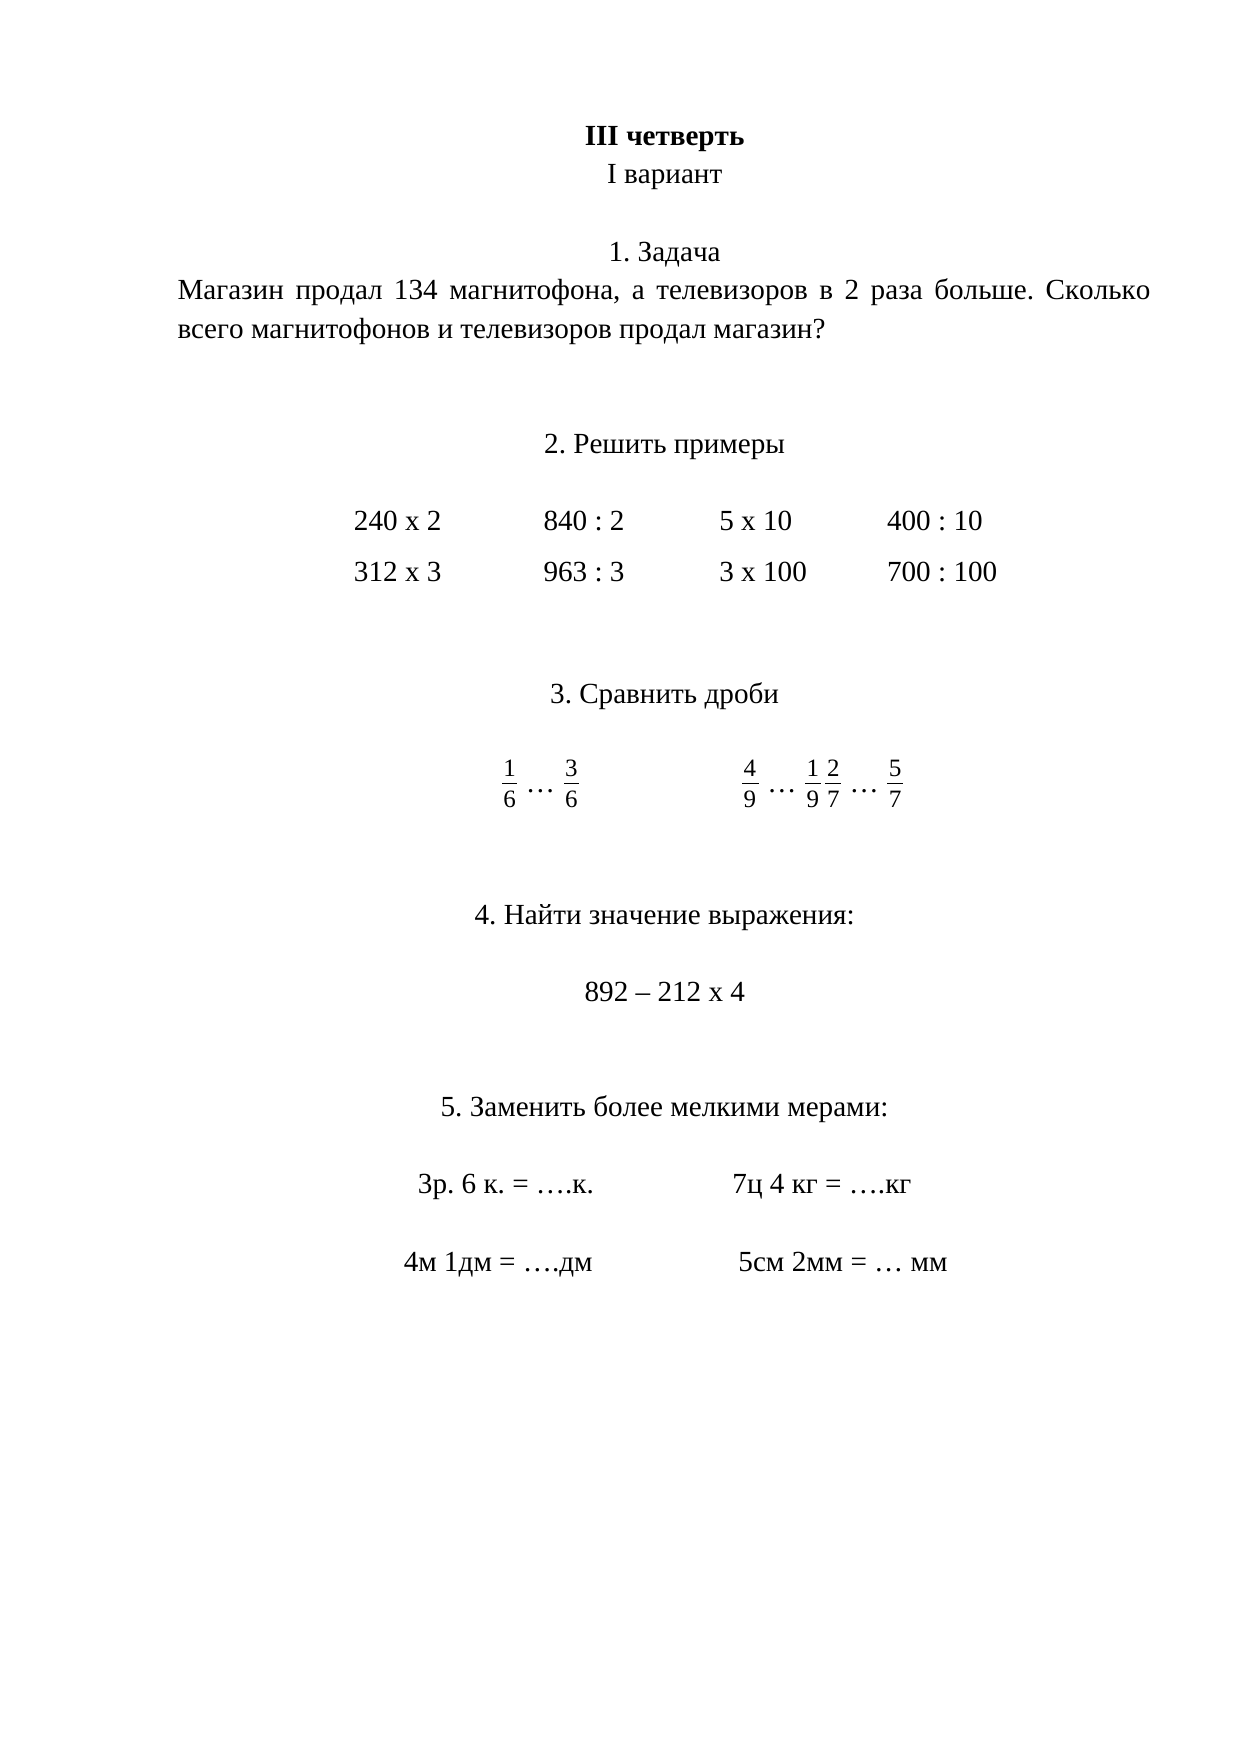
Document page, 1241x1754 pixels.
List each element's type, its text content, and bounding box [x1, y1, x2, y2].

text 1. Задача [177, 234, 1152, 267]
text 240 х 2 840 : 2 5 х 10 400 : 10 [177, 503, 1152, 537]
text 4м 1дм = ….дм 5см 2мм = … мм [177, 1244, 1152, 1277]
text 312 х 3 963 : 3 3 х 100 700 : 100 [177, 554, 1152, 588]
text 4. Найти значение выражения: [177, 897, 1152, 930]
text I вариант [177, 157, 1152, 190]
text … … … [252, 753, 1152, 815]
text 892 – 212 х 4 [177, 974, 1152, 1007]
text III четверть [177, 118, 1152, 152]
text 3р. 6 к. = ….к. 7ц 4 кг = ….кг [177, 1167, 1152, 1200]
text 3. Сравнить дроби [177, 676, 1152, 710]
text 5. Заменить более мелкими мерами: [177, 1089, 1152, 1123]
text 2. Решить примеры [177, 426, 1152, 460]
text Магазин продал 134 магнитофона, а телевизоров в 2 раза больше. Сколько всего магнитофонов и телевизоров продал магазин? [177, 272, 1152, 344]
